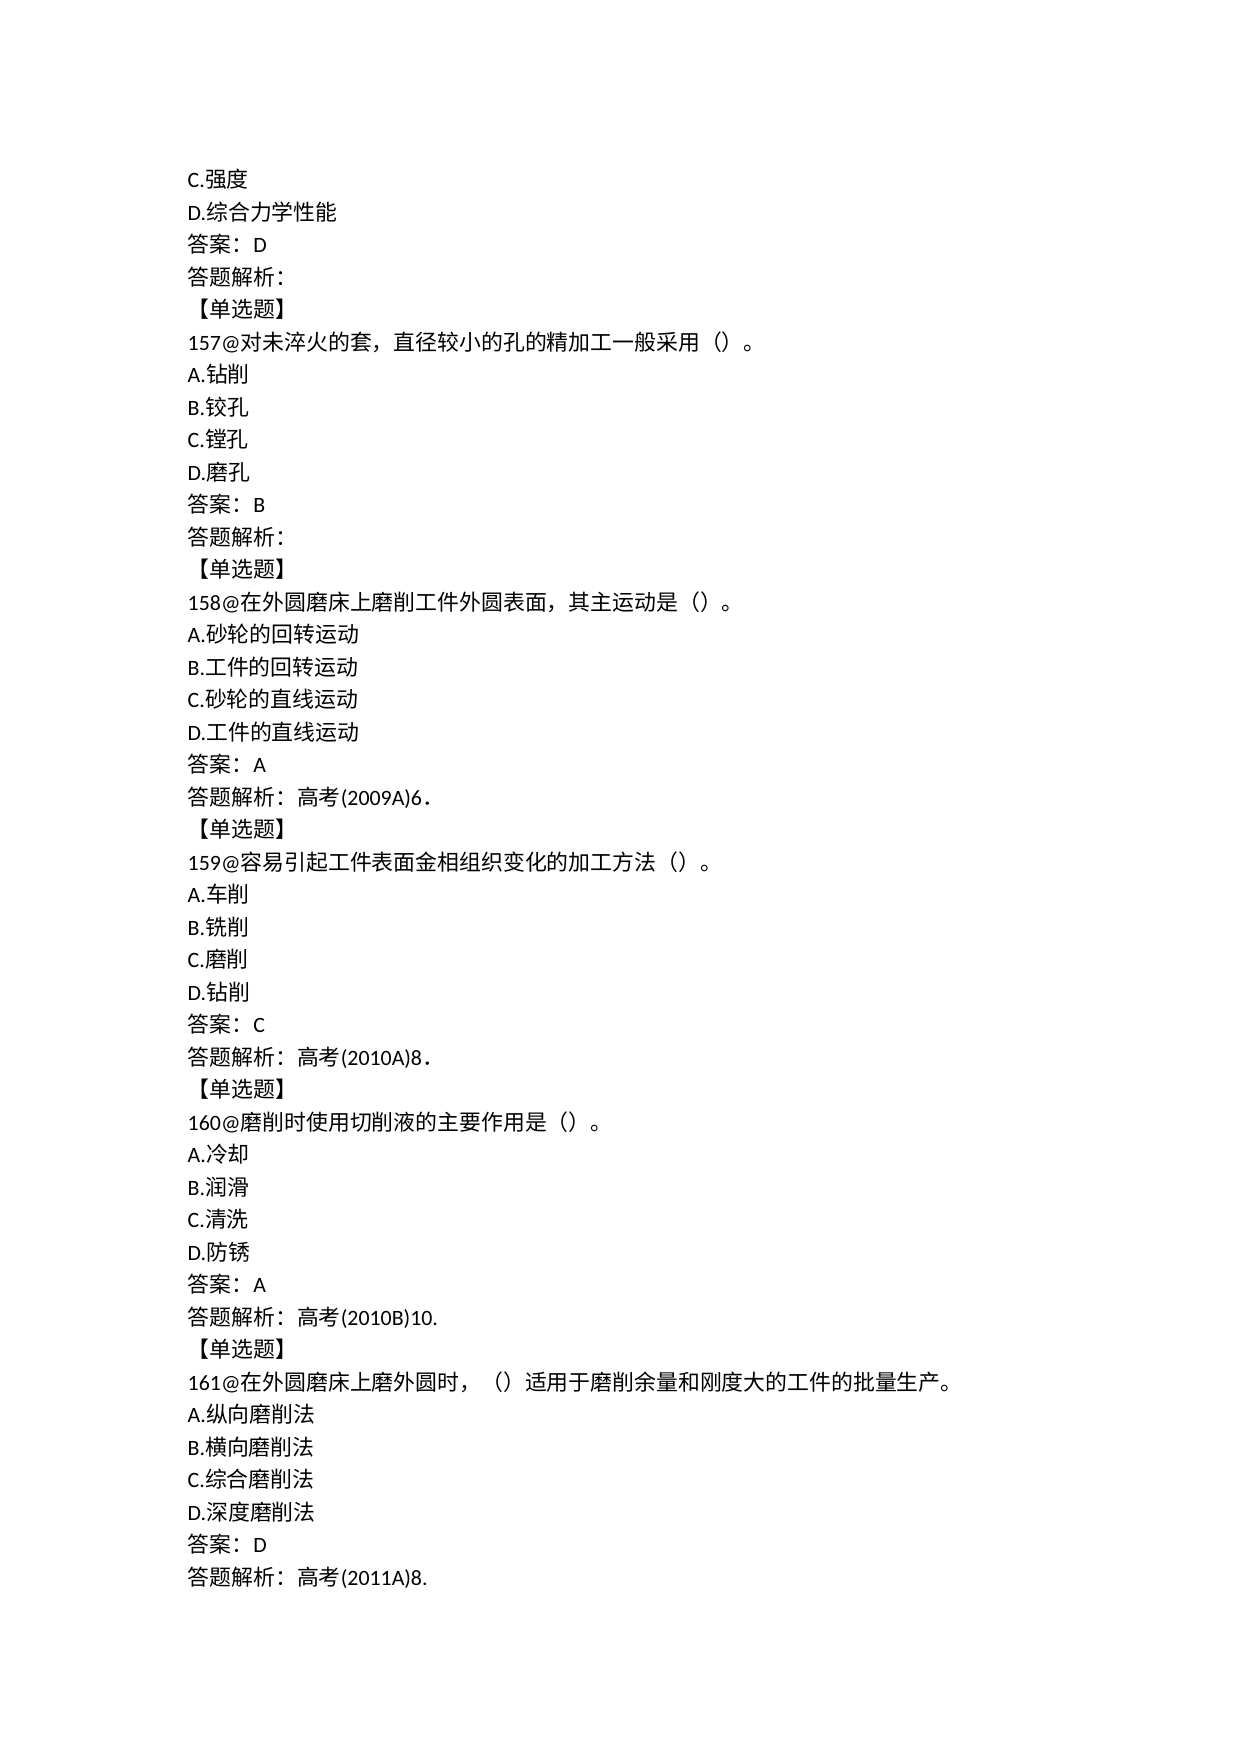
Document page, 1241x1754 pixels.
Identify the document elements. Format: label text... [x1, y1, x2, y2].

text 【单选题】 [187, 1072, 1053, 1104]
text 【单选题】 [187, 812, 1053, 844]
text 答题解析：高考(2010B)10. [187, 1299, 1053, 1332]
text 答题解析： [187, 259, 1053, 292]
text D.钻削 [187, 974, 1053, 1007]
text B.铣削 [187, 909, 1053, 942]
text 答案：A [187, 747, 1053, 779]
text A.纵向磨削法 [187, 1397, 1053, 1429]
text C.综合磨削法 [187, 1462, 1053, 1494]
text C.镗孔 [187, 422, 1053, 454]
text B.润滑 [187, 1169, 1053, 1202]
text 答题解析：高考(2009A)6． [187, 779, 1053, 812]
text D.综合力学性能 [187, 194, 1053, 227]
text B.横向磨削法 [187, 1429, 1053, 1462]
text 【单选题】 [187, 292, 1053, 324]
text 答案：C [187, 1007, 1053, 1039]
text C.清洗 [187, 1202, 1053, 1234]
text 答案：A [187, 1267, 1053, 1299]
text A.冷却 [187, 1137, 1053, 1169]
text A.钻削 [187, 357, 1053, 389]
text D.磨孔 [187, 454, 1053, 487]
text 【单选题】 [187, 1332, 1053, 1364]
text 答题解析：高考(2010A)8． [187, 1039, 1053, 1072]
text C.砂轮的直线运动 [187, 682, 1053, 714]
text 答案：D [187, 1527, 1053, 1559]
text 157@对未淬火的套，直径较小的孔的精加工一般采用（）。 [187, 324, 1053, 357]
text D.工件的直线运动 [187, 714, 1053, 747]
text 答案：D [187, 227, 1053, 259]
text D.防锈 [187, 1234, 1053, 1267]
text 【单选题】 [187, 552, 1053, 584]
text A.车削 [187, 877, 1053, 909]
text 159@容易引起工件表面金相组织变化的加工方法（）。 [187, 844, 1053, 877]
text A.砂轮的回转运动 [187, 617, 1053, 649]
text 158@在外圆磨床上磨削工件外圆表面，其主运动是（）。 [187, 584, 1053, 617]
text B.铰孔 [187, 389, 1053, 422]
text D.深度磨削法 [187, 1494, 1053, 1527]
text 160@磨削时使用切削液的主要作用是（）。 [187, 1104, 1053, 1137]
text C.强度 [187, 162, 1053, 194]
text B.工件的回转运动 [187, 649, 1053, 682]
text 答案：B [187, 487, 1053, 519]
text 答题解析：高考(2011A)8. [187, 1559, 1053, 1592]
text C.磨削 [187, 942, 1053, 974]
text 161@在外圆磨床上磨外圆时，（）适用于磨削余量和刚度大的工件的批量生产。 [187, 1364, 1053, 1397]
text 答题解析： [187, 519, 1053, 552]
